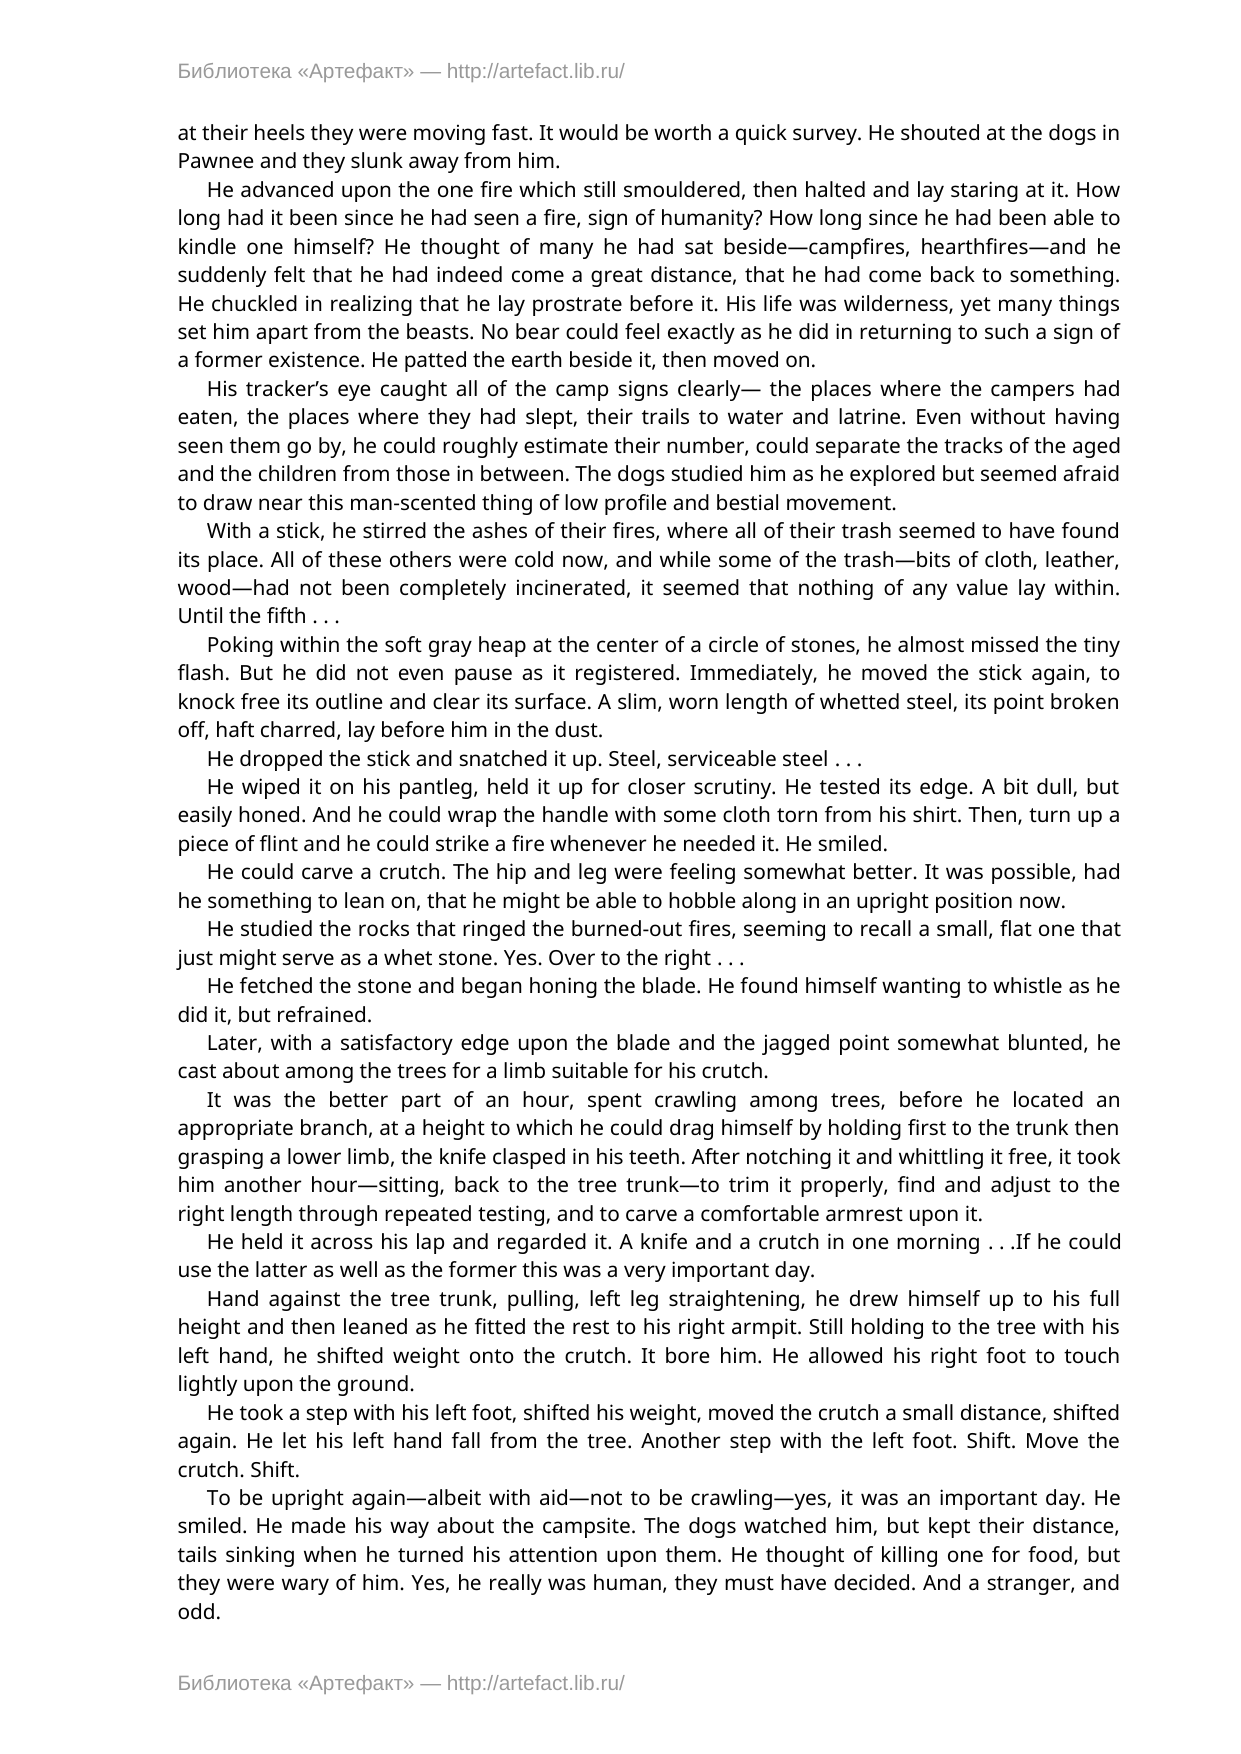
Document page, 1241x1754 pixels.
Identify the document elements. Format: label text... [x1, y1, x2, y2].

text He wiped it on his pantleg, held it up for closer scrutiny. He tested its edge. A bit dull, but easily honed. And he could wrap the handle with some cloth torn from his shirt. Then, turn up a piece of flint and he could strike a fire whenever he needed it. He smiled. [177, 772, 1122, 857]
text Later, with a satisfactory edge upon the blade and the jagged point somewhat blunted, he cast about among the trees for a limb suitable for his crutch. [177, 1028, 1122, 1085]
text Hand against the tree trunk, pulling, left leg straightening, he drew himself up to his full height and then leaned as he fitted the rest to his right armpit. Still holding to the tree with his left hand, he shifted weight onto the crutch. It bore him. He allowed his right foot to touch lightly upon the ground. [177, 1284, 1122, 1398]
text He dropped the stick and snatched it up. Steel, serviceable steel . . . [177, 744, 1122, 772]
text With a stick, he stirred the ashes of their fires, where all of their trash seemed to have found its place. All of these others were cold now, and while some of the trash—bits of cloth, leather, wood—had not been completely incinerated, it seemed that nothing of any value lay within. Until the fifth . . . [177, 516, 1122, 630]
text He fetched the stone and began honing the blade. He found himself wanting to whistle as he did it, but refrained. [177, 971, 1122, 1028]
text He held it across his lap and regarded it. A knife and a crutch in one morning . . .If he could use the latter as well as the former this was a very important day. [177, 1227, 1122, 1284]
text He advanced upon the one fire which still smouldered, then halted and lay staring at it. How long had it been since he had seen a fire, sign of humanity? How long since he had been able to kindle one himself? He thought of many he had sat beside—campfires, hearthfires—and he suddenly felt that he had indeed come a great distance, that he had come back to something. He chuckled in realizing that he lay prostrate before it. His life was wilderness, yet many things set him apart from the beasts. No bear could feel exactly as he did in returning to such a sign of a former existence. He patted the earth beside it, then moved on. [177, 175, 1122, 374]
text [177, 118, 1122, 175]
text He took a step with his left foot, shifted his weight, moved the crutch a small distance, shifted again. He let his left hand fall from the tree. Another step with the left foot. Shift. Move the crutch. Shift. [177, 1398, 1122, 1483]
text His tracker’s eye caught all of the camp signs clearly— the places where the campers had eaten, the places where they had slept, their trails to water and latrine. Even without having seen them go by, he could roughly estimate their number, could separate the tracks of the aged and the children from those in between. The dogs studied him as he explored but seemed afraid to draw near this man-scented thing of low profile and bestial movement. [177, 374, 1122, 516]
text Poking within the soft gray heap at the center of a circle of stones, he almost missed the tiny flash. But he did not even pause as it registered. Immediately, he moved the stick again, to knock free its outline and clear its surface. A slim, worn length of whetted steel, its point broken off, haft charred, lay before him in the dust. [177, 630, 1122, 744]
text To be upright again—albeit with aid—not to be crawling—yes, it was an important day. He smiled. He made his way about the campsite. The dogs watched him, but kept their distance, tails sinking when he turned his attention upon them. He thought of killing one for food, but they were wary of him. Yes, he really was human, they must have decided. And a stranger, and odd. [177, 1483, 1122, 1625]
text It was the better part of an hour, spent crawling among trees, before he located an appropriate branch, at a height to which he could drag himself by holding first to the trunk then grasping a lower limb, the knife clasped in his teeth. After notching it and whittling it free, it took him another hour—sitting, back to the tree trunk—to trim it properly, find and adjust to the right length through repeated testing, and to carve a comfortable armrest upon it. [177, 1085, 1122, 1227]
text He studied the rocks that ringed the burned-out fires, seeming to recall a small, flat one that just might serve as a whet stone. Yes. Over to the right . . . [177, 914, 1122, 971]
text He could carve a crutch. The hip and leg were feeling somewhat better. It was possible, had he something to lean on, that he might be able to hobble along in an upright position now. [177, 857, 1122, 914]
